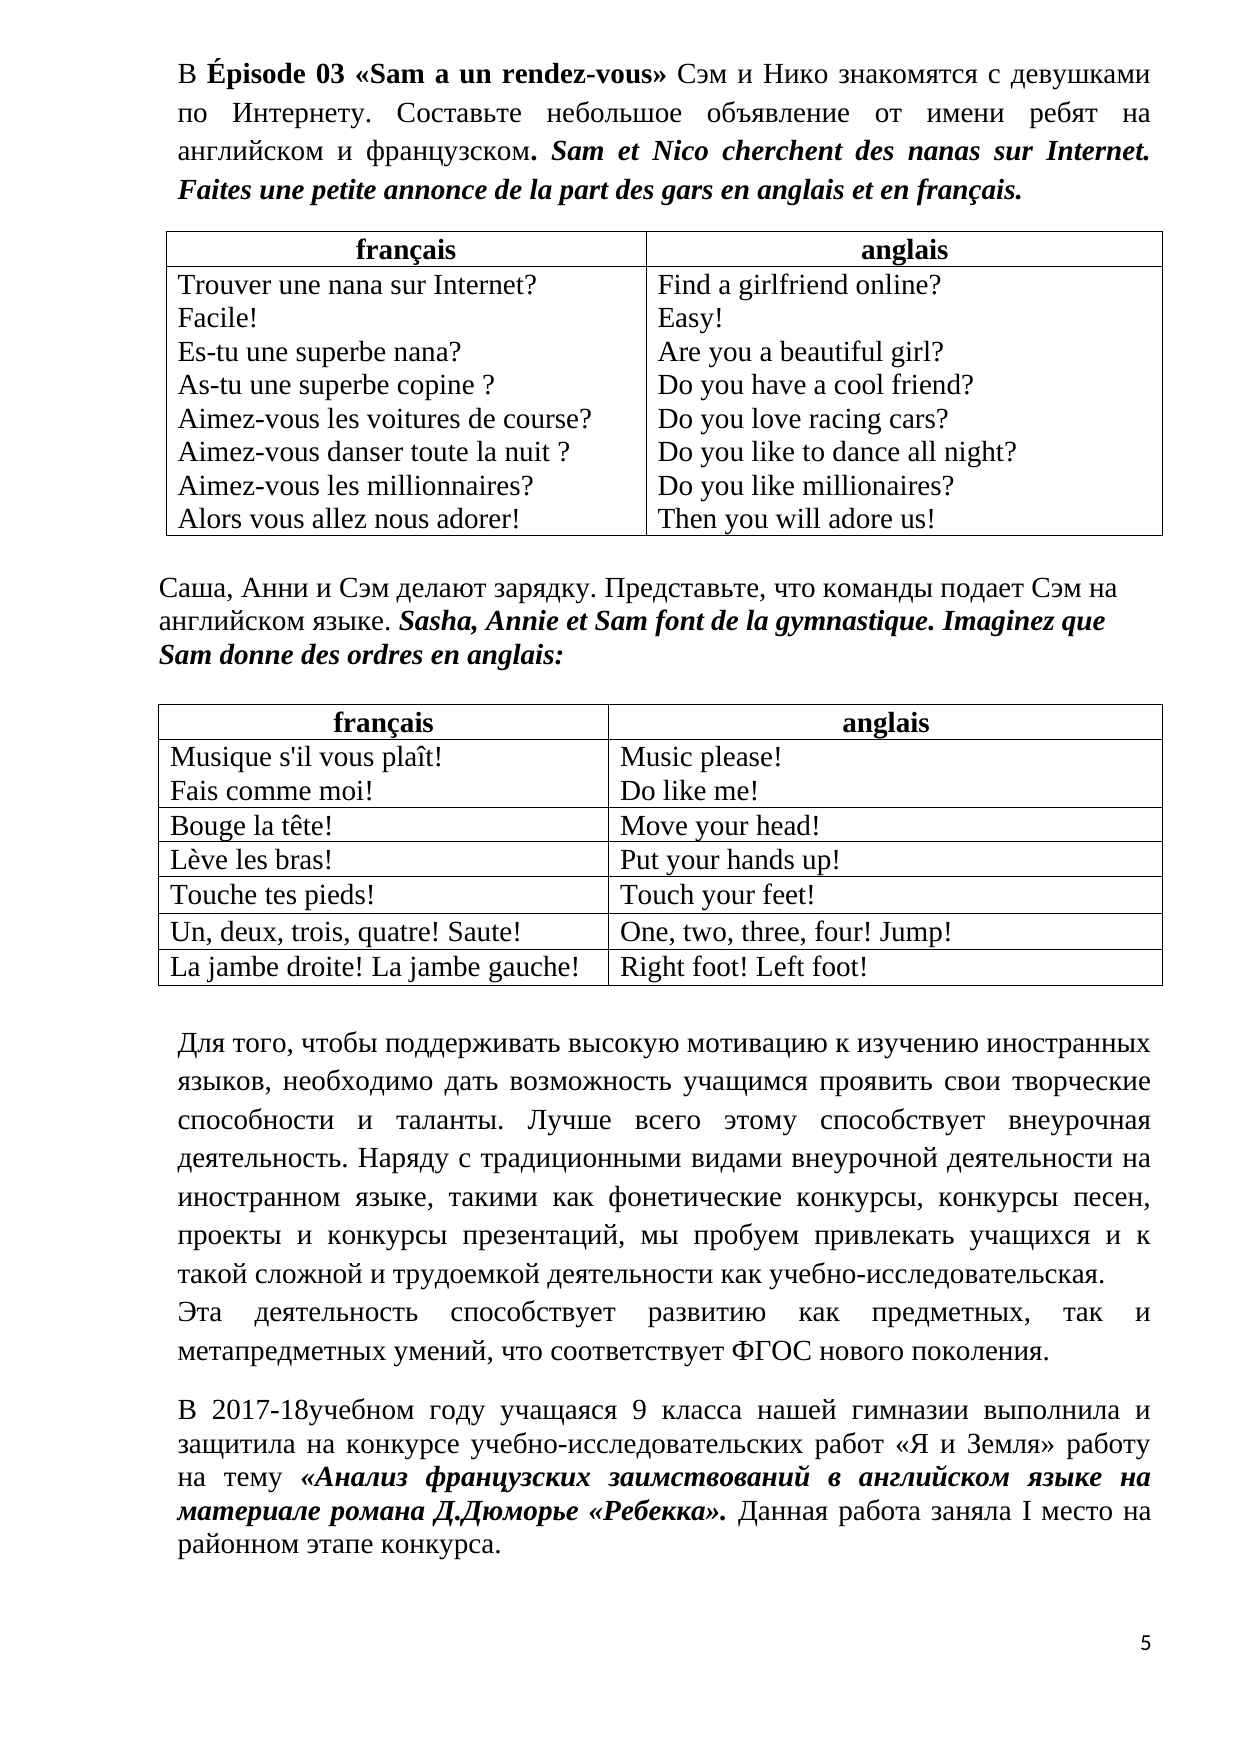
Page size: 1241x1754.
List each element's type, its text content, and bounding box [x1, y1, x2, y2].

table_cell Right foot! Left foot! [609, 950, 1162, 985]
table_cell La jambe droite! La jambe gauche! [159, 950, 608, 985]
text В Épisode 03 «Sam a un rendez-vous» Сэм и Нико знакомятся с девушками по Интернету. Составьте небольшое объявление от имени ребят на английском и французском. Sam et Nico cherchent des nanas sur Internet. Faites une petite annonce de la part des gars en anglais et en français. [177, 56, 1152, 205]
table_cell Trouver une nana sur Internet? Facile! Es-tu une superbe nana? As-tu une superbe copine ? Aimez-vous les voitures de course? Aimez-vous danser toute la nuit ? Aimez-vous les millionnaires? Alors vous allez nous adorer! [167, 267, 646, 535]
text В 2017-18учебном году учащаяся 9 класса нашей гимназии выполнила и защитила на конкурсе учебно-исследовательских работ «Я и Земля» работу на тему «Анализ французских заимствований в английском языке на материале романа Д.Дюморье «Ребекка». Данная работа заняла I место на районном этапе конкурса. [177, 1392, 1152, 1560]
text Эта деятельность способствует развитию как предметных, так и метапредметных умений, что соответствует ФГОС нового поколения. [177, 1294, 1152, 1367]
table_cell Touche tes pieds! [159, 877, 608, 913]
text Для того, чтобы поддерживать высокую мотивацию к изучению иностранных языков, необходимо дать возможность учащимся проявить свои творческие способности и таланты. Лучше всего этому способствует внеурочная деятельность. Наряду с традиционными видами внеурочной деятельности на иностранном языке, такими как фонетические конкурсы, конкурсы песен, проекты и конкурсы презентаций, мы пробуем привлекать учащихся и к такой сложной и трудоемкой деятельности как учебно-исследовательская. [177, 1025, 1152, 1289]
table_header français [167, 232, 646, 266]
table_cell Find a girlfriend online? Easy! Are you a beautiful girl? Do you have a cool friend? Do you love racing cars? Do you like to dance all night? Do you like millionaires? Then you will adore us! [647, 267, 1162, 535]
table_cell Touch your feet! [609, 877, 1162, 913]
text Sam donne des ordres en anglais: [158, 637, 1152, 670]
table_cell Musique s'il vous plaît! Fais comme moi! [159, 740, 608, 807]
table_header anglais [609, 705, 1162, 738]
table_header anglais [647, 232, 1162, 266]
text Саша, Анни и Сэм делают зарядку. Представьте, что команды подает Сэм на [158, 570, 1152, 603]
table_cell Move your head! [609, 808, 1162, 841]
text английском языке. Sasha, Annie et Sam font de la gymnastique. Imaginez que [158, 603, 1152, 637]
table_cell Bouge la tête! [159, 808, 608, 841]
table_cell One, two, three, four! Jump! [609, 914, 1162, 948]
table_cell Put your hands up! [609, 842, 1162, 876]
table_cell Un, deux, trois, quatre! Saute! [159, 914, 608, 948]
table_cell Lève les bras! [159, 842, 608, 876]
table_header français [159, 705, 608, 738]
table_cell Music please! Do like me! [609, 740, 1162, 807]
